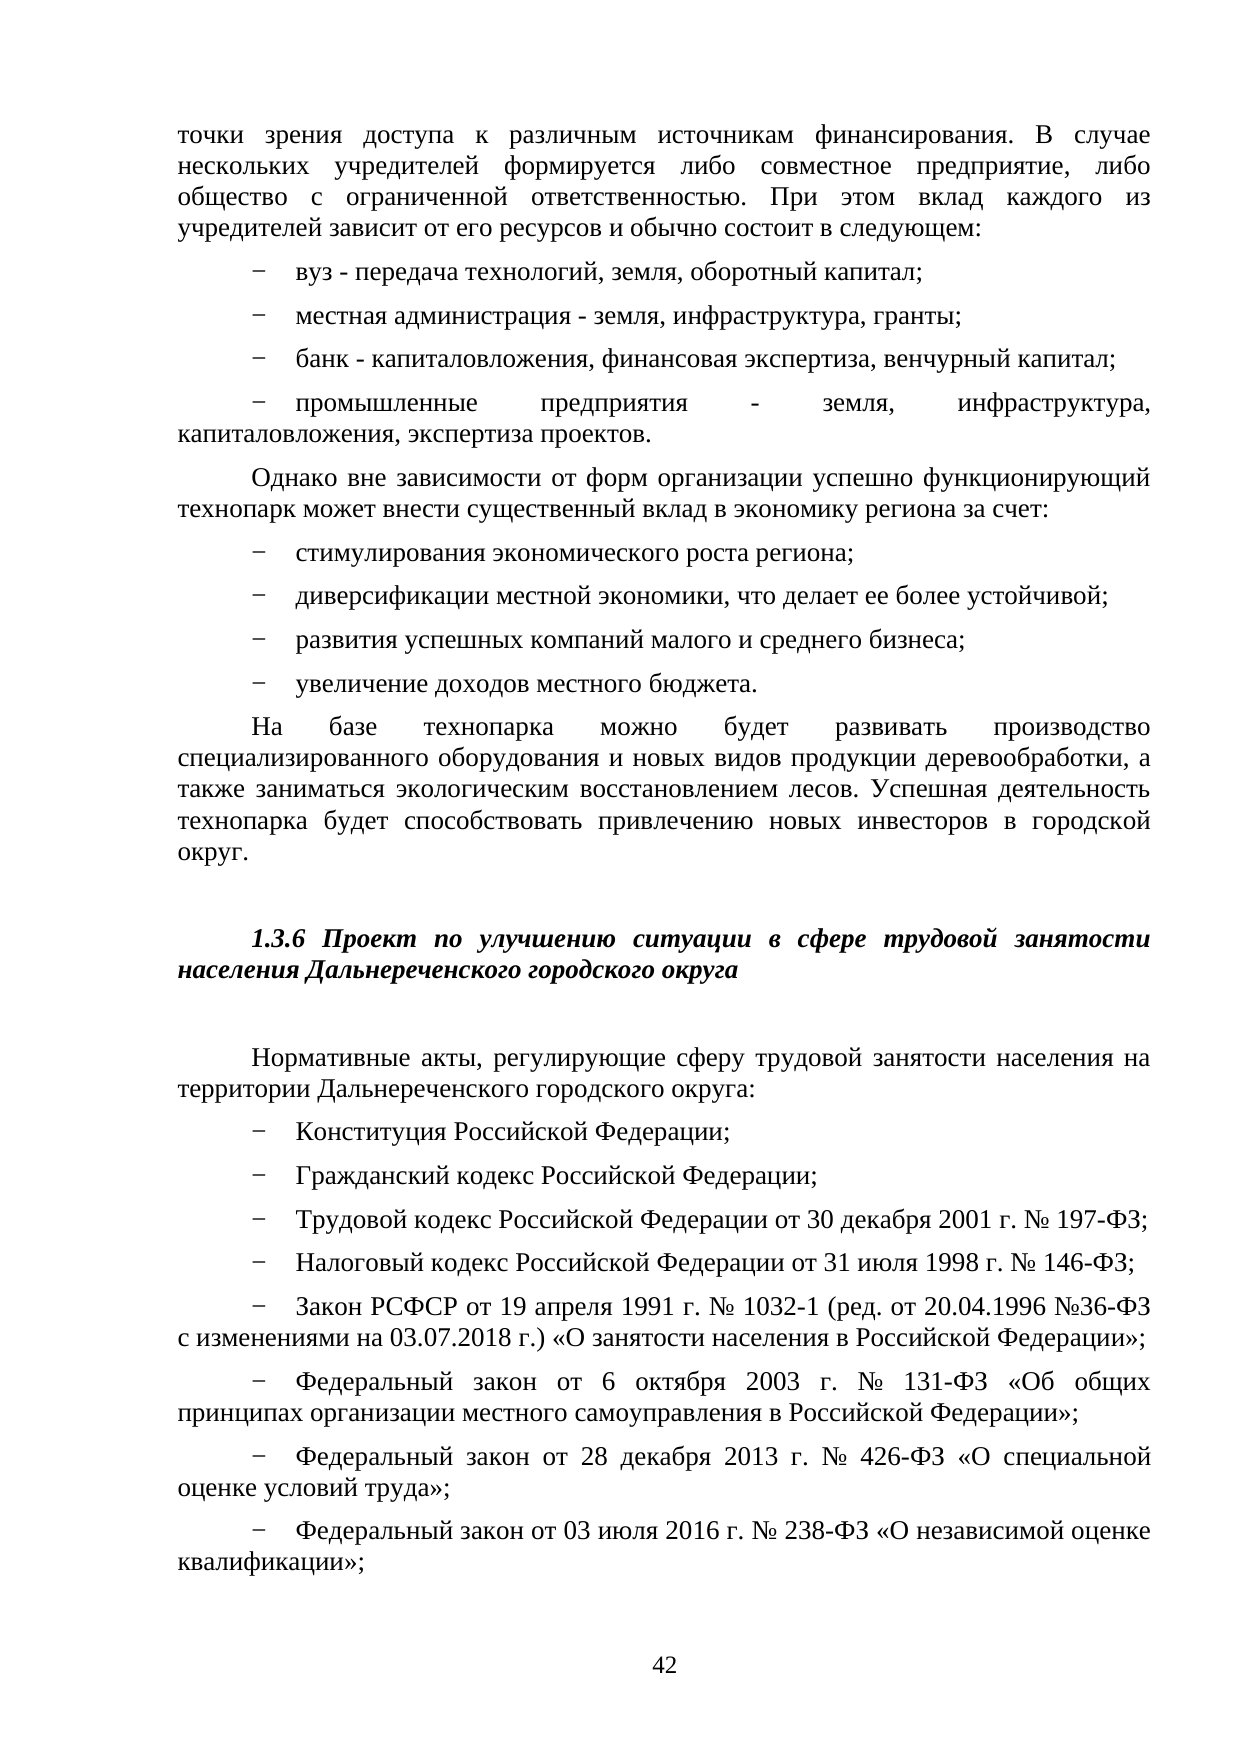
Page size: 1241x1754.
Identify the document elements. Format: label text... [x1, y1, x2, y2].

list Гражданский кодекс Российской Федерации; [177, 1159, 1152, 1190]
text 1.3.6 Проект по улучшению ситуации в сфере трудовой занятости населения Дальнереченского городского округа [177, 922, 1152, 984]
text Нормативные акты, регулирующие сферу трудовой занятости населения на территории Дальнереченского городского округа: [177, 1041, 1152, 1103]
list местная администрация - земля, инфраструктура, гранты; [177, 299, 1152, 330]
list Федеральный закон от 03 июля 2016 г. № 238-ФЗ «О независимой оценке квалификации»; [177, 1514, 1152, 1577]
list стимулирования экономического роста региона; [177, 536, 1152, 567]
text На базе технопарка можно будет развивать производство специализированного оборудования и новых видов продукции деревообработки, а также заниматься экологическим восстановлением лесов. Успешная деятельность технопарка будет способствовать привлечению новых инвесторов в городской округ. [177, 710, 1152, 866]
list Федеральный закон от 28 декабря 2013 г. № 426-ФЗ «О специальной оценке условий труда»; [177, 1439, 1152, 1502]
list развития успешных компаний малого и среднего бизнеса; [177, 623, 1152, 654]
list Трудовой кодекс Российской Федерации от 30 декабря 2001 г. № 197-ФЗ; [177, 1203, 1152, 1234]
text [177, 118, 1152, 243]
list Налоговый кодекс Российской Федерации от 31 июля 1998 г. № 146-ФЗ; [177, 1246, 1152, 1277]
list Закон РСФСР от 19 апреля 1991 г. № 1032-1 (ред. от 20.04.1996 №36-ФЗ с изменениями на 03.07.2018 г.) «О занятости населения в Российской Федерации»; [177, 1290, 1152, 1352]
text Однако вне зависимости от форм организации успешно функционирующий технопарк может внести существенный вклад в экономику региона за счет: [177, 461, 1152, 523]
list Федеральный закон от 6 октября 2003 г. № 131-ФЗ «Об общих принципах организации местного самоуправления в Российской Федерации»; [177, 1365, 1152, 1427]
list банк - капиталовложения, финансовая экспертиза, венчурный капитал; [177, 342, 1152, 374]
list Конституция Российской Федерации; [177, 1115, 1152, 1147]
list увеличение доходов местного бюджета. [177, 667, 1152, 698]
list промышленные предприятия - земля, инфраструктура, капиталовложения, экспертиза проектов. [177, 386, 1152, 448]
list вуз - передача технологий, земля, оборотный капитал; [177, 255, 1152, 286]
list диверсификации местной экономики, что делает ее более устойчивой; [177, 579, 1152, 611]
